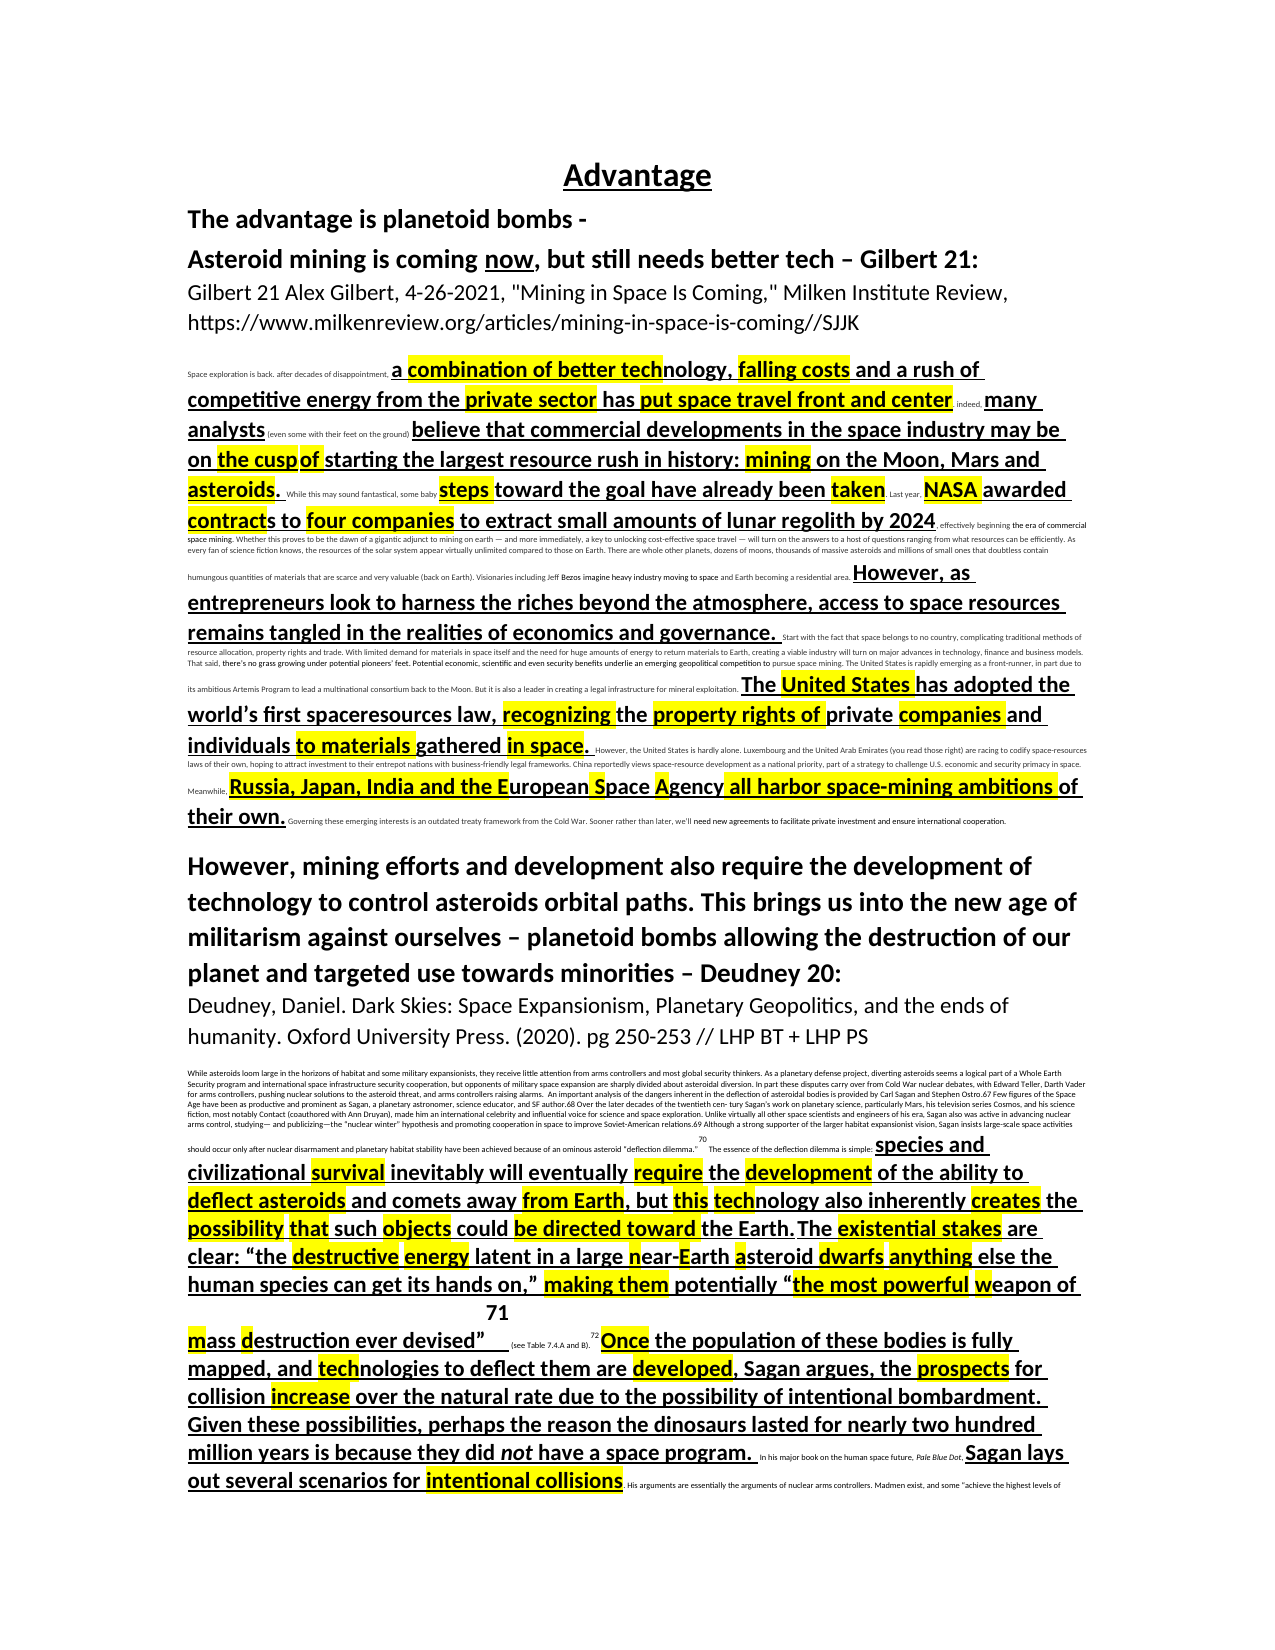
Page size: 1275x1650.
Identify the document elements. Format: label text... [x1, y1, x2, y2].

text Space exploration is back. after decades of disappointment, a combination of better technology, falling costs and a rush of competitive energy from the private sector has put space travel front and center. indeed, many analysts (even some with their feet on the ground) believe that commercial developments in the space industry may be on the cusp of starting the largest resource rush in history: mining on the Moon, Mars and asteroids. While this may sound fantastical, some baby steps toward the goal have already been taken. Last year, NASA awarded contracts to four companies to extract small amounts of lunar regolith by 2024, effectively beginning the era of commercial space mining. Whether this proves to be the dawn of a gigantic adjunct to mining on earth — and more immediately, a key to unlocking cost-effective space travel — will turn on the answers to a host of questions ranging from what resources can be efficiently. As every fan of science fiction knows, the resources of the solar system appear virtually unlimited compared to those on Earth. There are whole other planets, dozens of moons, thousands of massive asteroids and millions of small ones that doubtless contain humungous quantities of materials that are scarce and very valuable (back on Earth). Visionaries including Jeff Bezos imagine heavy industry moving to space and Earth becoming a residential area. However, as entrepreneurs look to harness the riches beyond the atmosphere, access to space resources remains tangled in the realities of economics and governance. Start with the fact that space belongs to no country, complicating traditional methods of resource allocation, property rights and trade. With limited demand for materials in space itself and the need for huge amounts of energy to return materials to Earth, creating a viable industry will turn on major advances in technology, finance and business models. That said, there’s no grass growing under potential pioneers’ feet. Potential economic, scientific and even security benefits underlie an emerging geopolitical competition to pursue space mining. The United States is rapidly emerging as a front-runner, in part due to its ambitious Artemis Program to lead a multinational consortium back to the Moon. But it is also a leader in creating a legal infrastructure for mineral exploitation. The United States has adopted the world’s first spaceresources law, recognizing the property rights of private companies and individuals to materials gathered in space. However, the United States is hardly alone. Luxembourg and the United Arab Emirates (you read those right) are racing to codify space-resources laws of their own, hoping to attract investment to their entrepot nations with business-friendly legal frameworks. China reportedly views space-resource development as a national priority, part of a strategy to challenge U.S. economic and security primacy in space. Meanwhile, Russia, Japan, India and the European Space Agency all harbor space-mining ambitions of their own. Governing these emerging interests is an outdated treaty framework from the Cold War. Sooner rather than later, we’ll need new agreements to facilitate private investment and ensure international cooperation. [187, 355, 1087, 830]
subtitle Advantage [187, 154, 1087, 195]
text Gilbert 21 Alex Gilbert, 4-26-2021, "Mining in Space Is Coming," Milken Institute Review, https://www.milkenreview.org/articles/mining-in-space-is-coming//SJJK [187, 278, 1087, 336]
subtitle The advantage is planetoid bombs - [187, 202, 1087, 235]
subtitle Asteroid mining is coming now, but still needs better tech – Gilbert 21: [187, 242, 1087, 275]
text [187, 1069, 1087, 1494]
text Deudney, Daniel. Dark Skies: Space Expansionism, Planetary Geopolitics, and the ends of humanity. Oxford University Press. (2020). pg 250-253 // LHP BT + LHP PS [187, 992, 1087, 1050]
subtitle However, mining efforts and development also require the development of technology to control asteroids orbital paths. This brings us into the new age of militarism against ourselves – planetoid bombs allowing the destruction of our planet and targeted use towards minorities – Deudney 20: [187, 849, 1087, 989]
